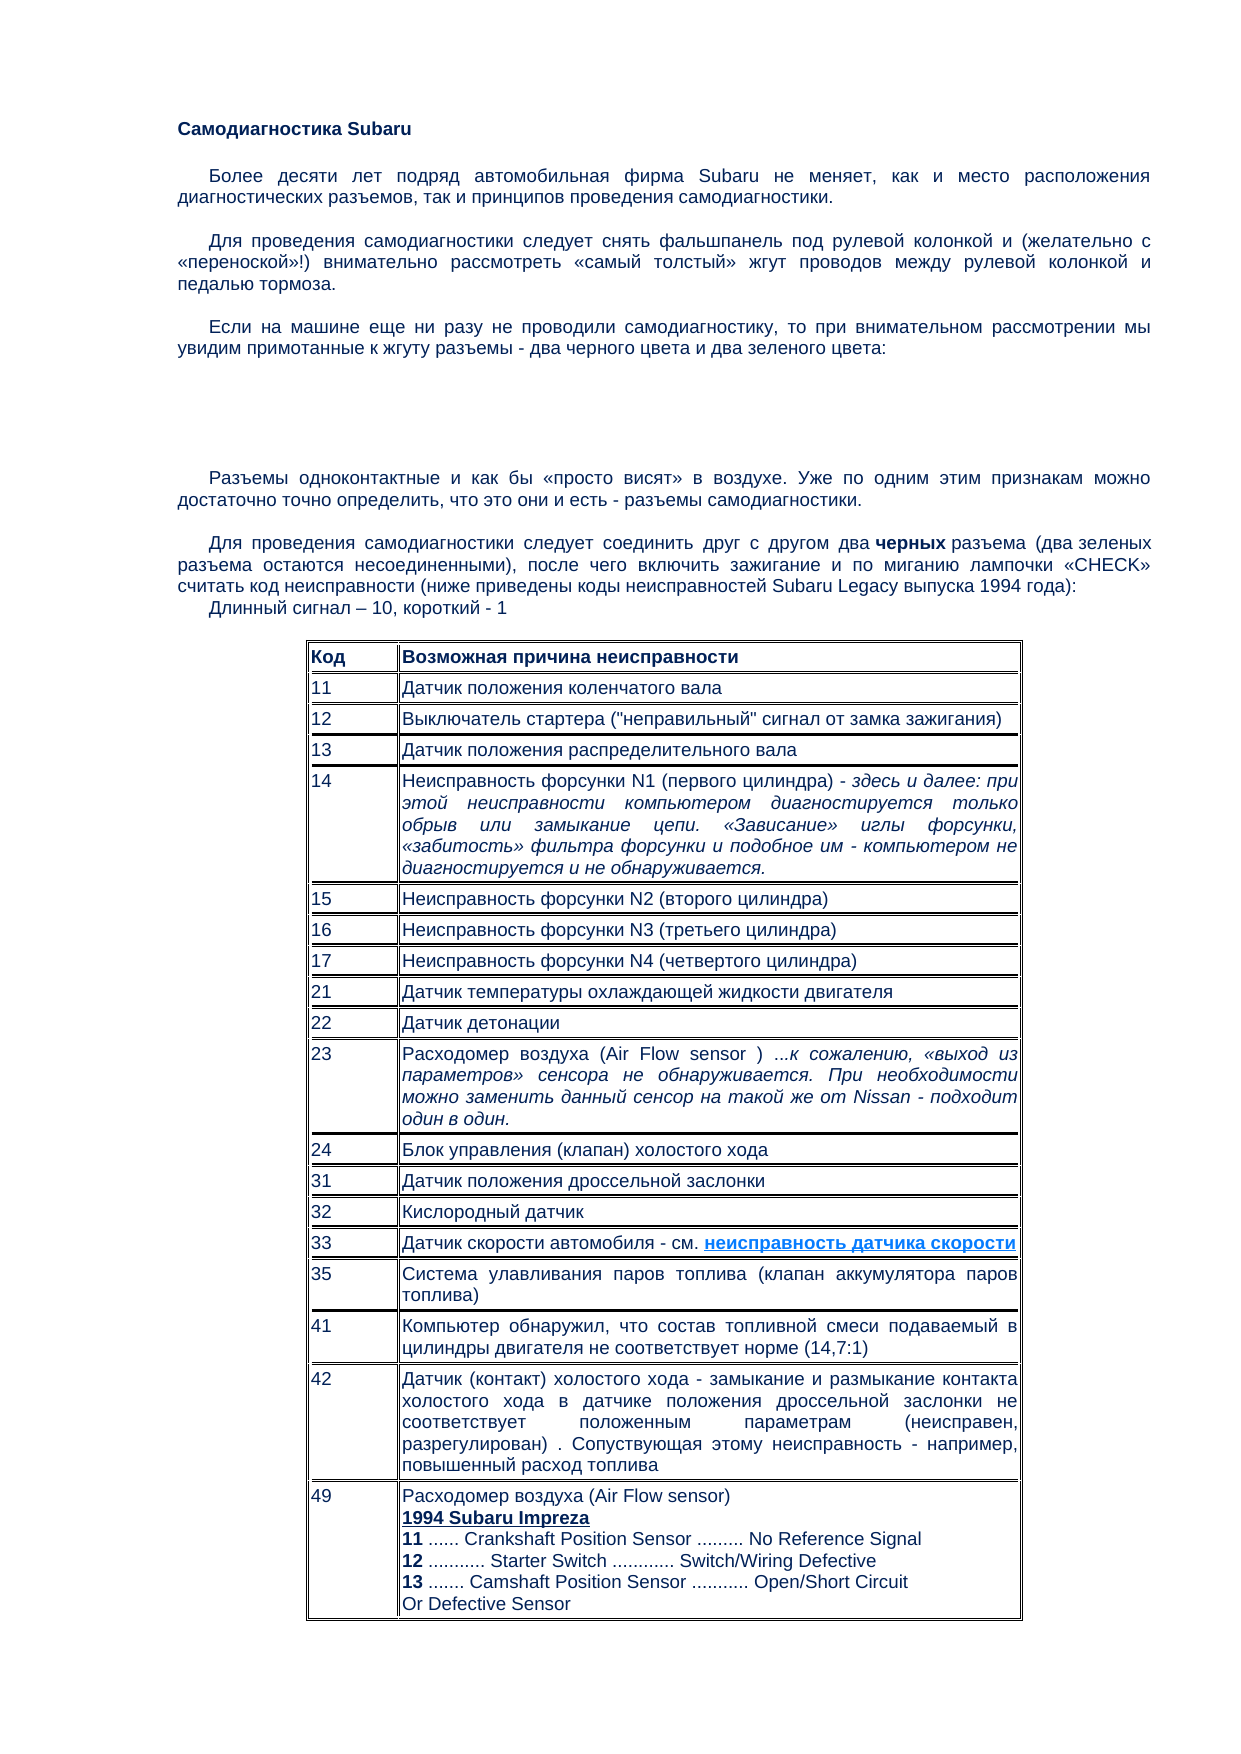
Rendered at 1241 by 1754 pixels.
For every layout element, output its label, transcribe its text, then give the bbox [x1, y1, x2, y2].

table_cell Датчик положения распределительного вала [400, 733, 1021, 764]
table_cell 41 [309, 1309, 397, 1361]
table_cell Датчик детонации [400, 1005, 1020, 1036]
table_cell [399, 1479, 1021, 1618]
table_cell Блок управления (клапан) холостого хода [400, 1132, 1020, 1163]
text Более десяти лет подряд автомобильная фирма Subaru не меняет, как и место расположения диагностических разъемов, так и принципов проведения самодиагностики. [177, 165, 1152, 208]
table_cell 16 [309, 912, 397, 943]
table_cell 12 [308, 702, 399, 733]
text Длинный сигнал – 10, короткий - 1 [177, 597, 1152, 618]
table_cell 13 [308, 733, 397, 764]
table_header Возможная причина неисправности [399, 643, 1020, 671]
table_cell 22 [309, 1005, 397, 1036]
table_cell Компьютер обнаружил, что состав топливной смеси подаваемый в цилиндры двигателя не соответствует норме (14,7:1) [400, 1309, 1020, 1361]
table_cell 23 [309, 1036, 397, 1132]
table_cell 32 [309, 1194, 397, 1225]
table_cell 15 [309, 881, 397, 912]
text Для проведения самодиагностики следует снять фальшпанель под рулевой колонкой и (желательно с «переноской»!) внимательно рассмотреть «самый толстый» жгут проводов между рулевой колонкой и педалью тормоза. [177, 229, 1152, 294]
table_cell Датчик (контакт) холостого хода - замыкание и размыкание контакта холостого хода в датчике положения дроссельной заслонки не соответствует положенным параметрам (неисправен, разрегулирован) . Сопуствующая этому неисправность - например, повышенный расход топлива [400, 1361, 1020, 1479]
table_cell 17 [309, 943, 397, 974]
text Для проведения самодиагностики следует соединить друг с другом два черных разъема (два зеленых разъема остаются несоединенными), после чего включить зажигание и по миганию лампочки «CHECK» считать код неисправности (ниже приведены коды неисправностей Subaru Legacy выпуска 1994 года): [177, 532, 1152, 597]
table_cell 14 [309, 764, 397, 881]
table_cell 49 [308, 1479, 399, 1618]
table_cell 31 [309, 1163, 397, 1194]
table_cell Выключатель стартера ("неправильный" сигнал от замка зажигания) [399, 702, 1021, 733]
table_cell 24 [309, 1132, 397, 1163]
table_cell 42 [309, 1361, 397, 1479]
table_cell Кислородный датчик [400, 1194, 1020, 1225]
table_cell Система улавливания паров топлива (клапан аккумулятора паров топлива) [400, 1256, 1020, 1309]
text Если на машине еще ни разу не проводили самодиагностику, то при внимательном рассмотрении мы увидим примотанные к жгуту разъемы - два черного цвета и два зеленого цвета: [177, 316, 1152, 359]
table_cell Датчик температуры охлаждающей жидкости двигателя [400, 974, 1020, 1005]
table_cell Расходомер воздуха (Air Flow sensor ) ...к сожалению, «выход из параметров» сенсора не обнаруживается. При необходимости можно заменить данный сенсор на такой же от Nissan - подходит один в один. [400, 1036, 1020, 1132]
table_cell Неисправность форсунки N1 (первого цилиндра) - здесь и далее: при этой неисправности компьютером диагностируется только обрыв или замыкание цепи. «Зависание» иглы форсунки, «забитость» фильтра форсунки и подобное им - компьютером не диагностируется и не обнаруживается. [400, 764, 1020, 881]
table_cell 11 [308, 671, 399, 702]
text Разъемы одноконтактные и как бы «просто висят» в воздухе. Уже по одним этим признакам можно достаточно точно определить, что это они и есть - разъемы самодиагностики. [177, 467, 1152, 510]
table_cell Датчик положения дроссельной заслонки [400, 1163, 1020, 1194]
table_cell 35 [309, 1256, 397, 1309]
table_cell Неисправность форсунки N4 (четвертого цилиндра) [400, 943, 1020, 974]
text Самодиагностика Subaru [177, 118, 1152, 140]
table_cell Датчик положения коленчатого вала [399, 671, 1021, 702]
table_cell 21 [309, 974, 397, 1005]
table_header Код [309, 643, 399, 671]
table_cell Датчик скорости автомобиля - см. неисправность датчика скорости [400, 1225, 1020, 1256]
table_cell 33 [309, 1225, 397, 1256]
table_cell Неисправность форсунки N3 (третьего цилиндра) [400, 912, 1020, 943]
table_cell Неисправность форсунки N2 (второго цилиндра) [400, 881, 1020, 912]
